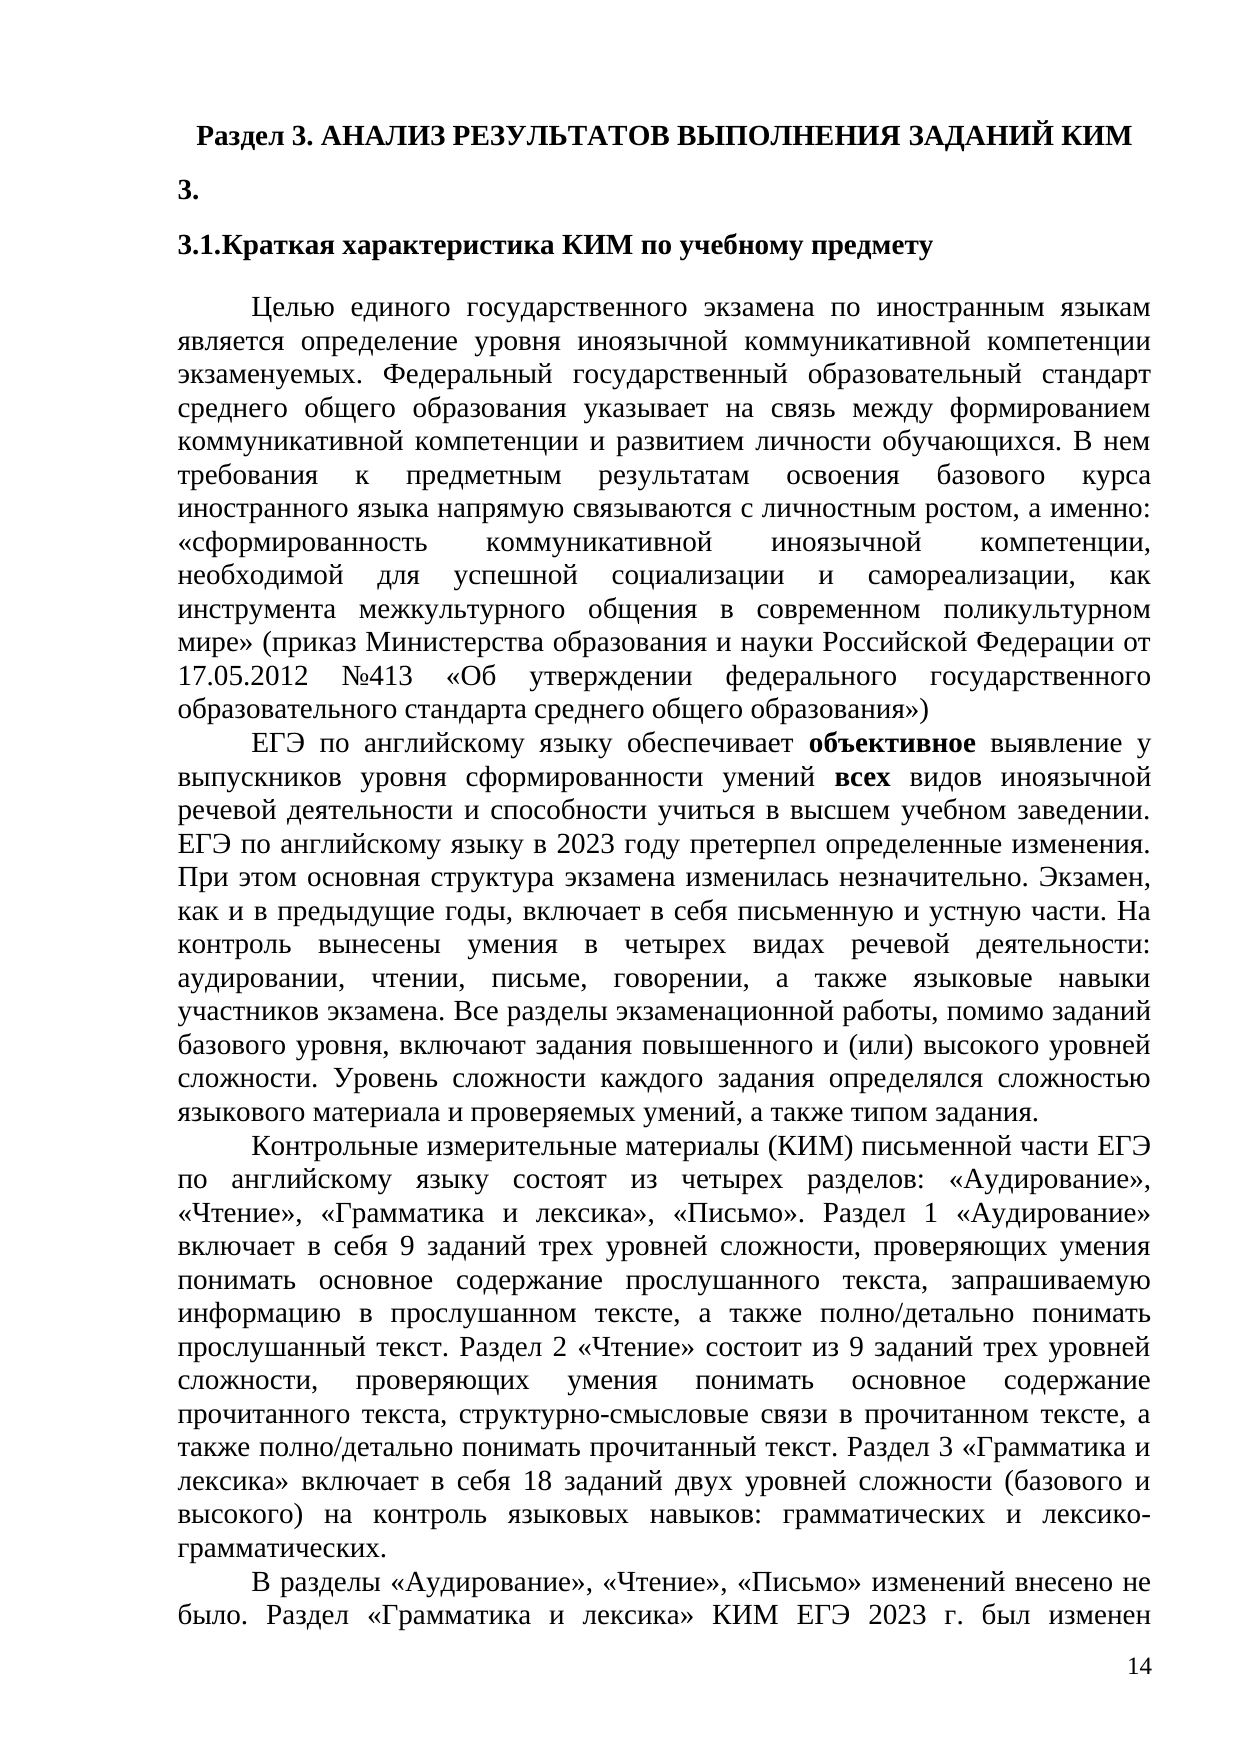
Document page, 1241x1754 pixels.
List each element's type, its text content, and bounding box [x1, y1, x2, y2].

text Контрольные измерительные материалы (КИМ) письменной части ЕГЭ по английскому языку состоят из четырех разделов: «Аудирование», «Чтение», «Грамматика и лексика», «Письмо». Раздел 1 «Аудирование» включает в себя 9 заданий трех уровней сложности, проверяющих умения понимать основное содержание прослушанного текста, запрашиваемую информацию в прослушанном тексте, а также полно/детально понимать прослушанный текст. Раздел 2 «Чтение» состоит из 9 заданий трех уровней сложности, проверяющих умения понимать основное содержание прочитанного текста, структурно-смысловые связи в прочитанном тексте, а также полно/детально понимать прочитанный текст. Раздел 3 «Грамматика и лексика» включает в себя 18 заданий двух уровней сложности (базового и высокого) на контроль языковых навыков: грамматических и лексико-грамматических. [177, 1128, 1152, 1564]
subtitle Краткая характеристика КИМ по учебному предмету [177, 227, 1152, 260]
text ЕГЭ по английскому языку обеспечивает объективное выявление у выпускников уровня сформированности умений всех видов иноязычной речевой деятельности и способности учиться в высшем учебном заведении. ЕГЭ по английскому языку в 2023 году претерпел определенные изменения. При этом основная структура экзамена изменилась незначительно. Экзамен, как и в предыдущие годы, включает в себя письменную и устную части. На контроль вынесены умения в четырех видах речевой деятельности: аудировании, чтении, письме, говорении, а также языковые навыки участников экзамена. Все разделы экзаменационной работы, помимо заданий базового уровня, включают задания повышенного и (или) высокого уровней сложности. Уровень сложности каждого задания определялся сложностью языкового материала и проверяемых умений, а также типом задания. [177, 725, 1152, 1128]
text Целью единого государственного экзамена по иностранным языкам является определение уровня иноязычной коммуникативной компетенции экзаменуемых. Федеральный государственный образовательный стандарт среднего общего образования указывает на связь между формированием коммуникативной компетенции и развитием личности обучающихся. В нем требования к предметным результатам освоения базового курса иностранного языка напрямую связываются с личностным ростом, а именно: «сформированность коммуникативной иноязычной компетенции, необходимой для успешной социализации и самореализации, как инструмента межкультурного общения в современном поликультурном мире» (приказ Министерства образования и науки Российской Федерации от 17.05.2012 №413 «Об утверждении федерального государственного образовательного стандарта среднего общего образования») [177, 289, 1152, 725]
subtitle Раздел 3. АНАЛИЗ РЕЗУЛЬТАТОВ ВЫПОЛНЕНИЯ ЗАДАНИЙ КИМ [177, 118, 1152, 152]
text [177, 1564, 1152, 1631]
